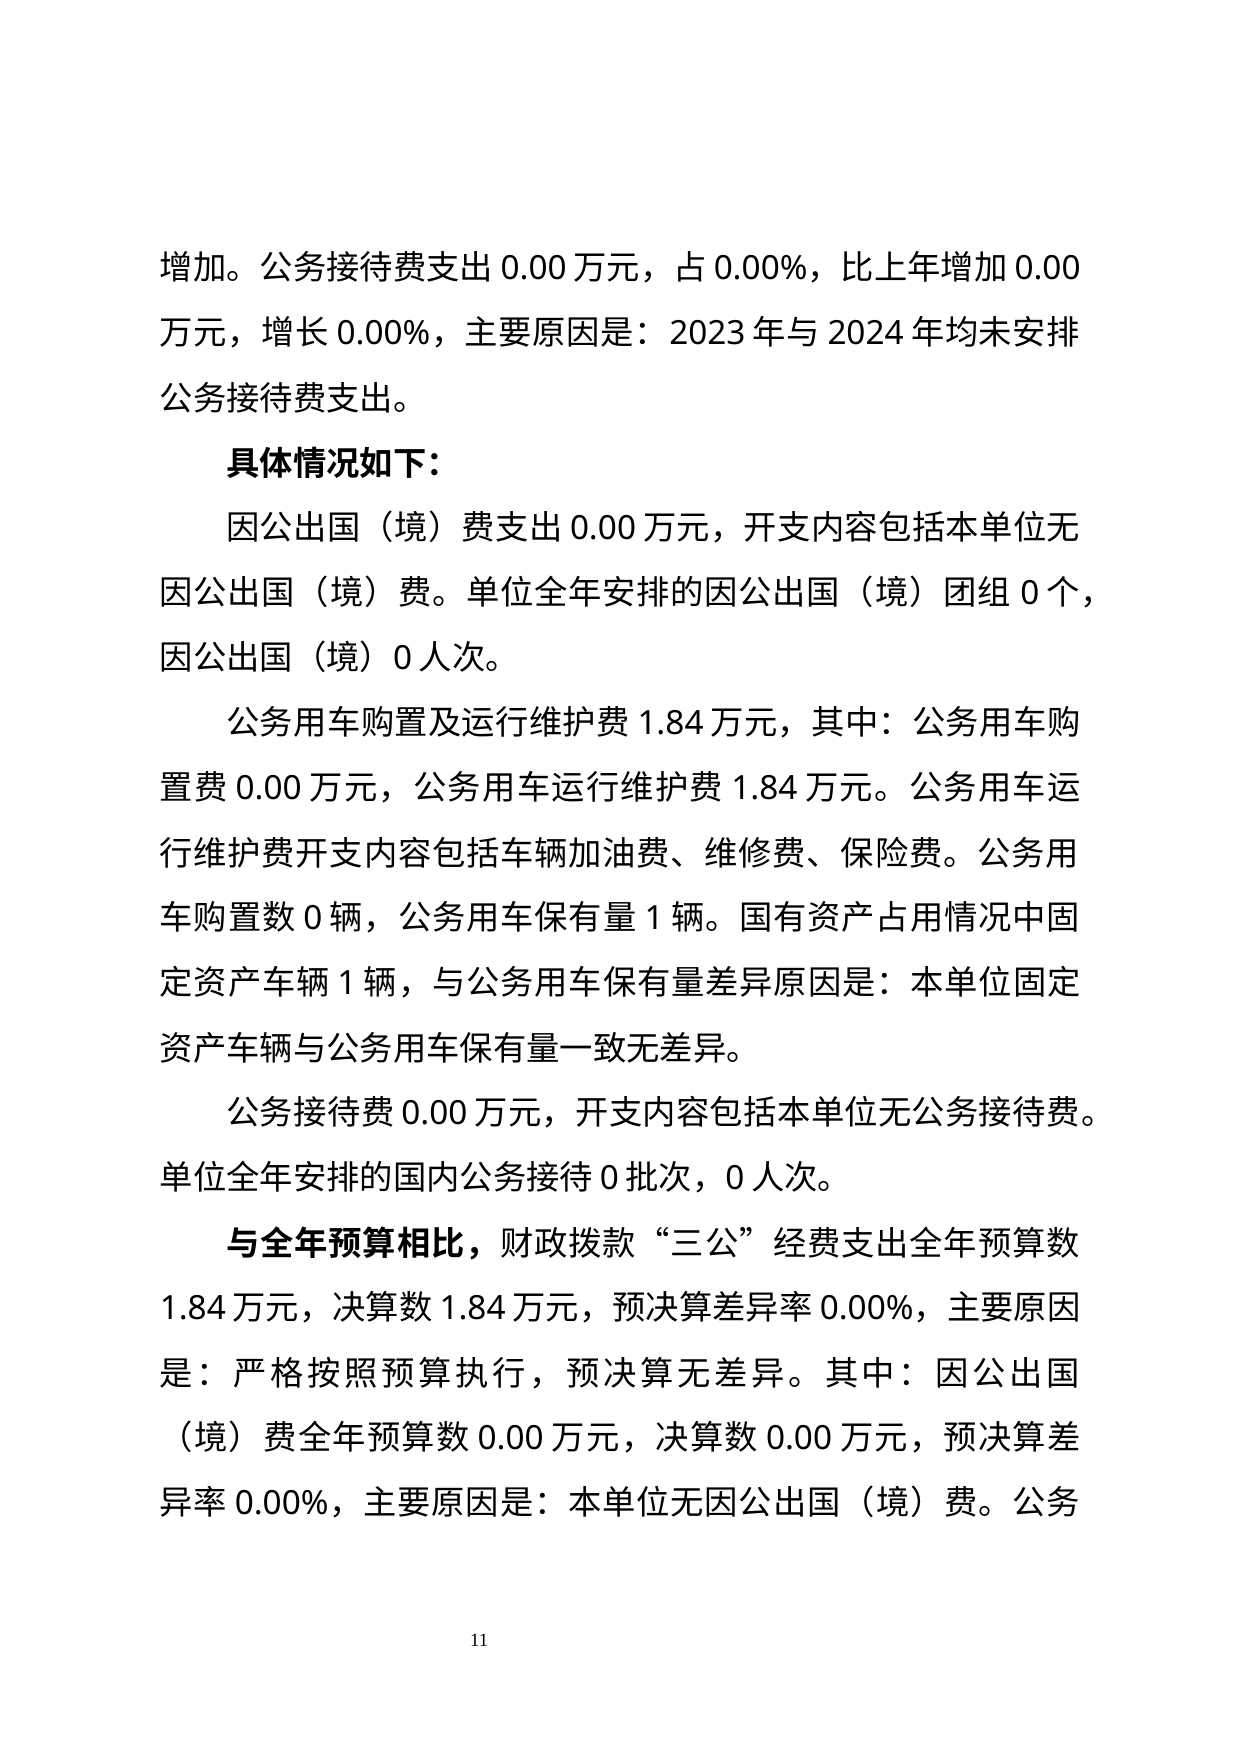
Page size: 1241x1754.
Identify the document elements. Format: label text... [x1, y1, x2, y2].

text 因公出国（境）费支出0.00万元，开支内容包括本单位无因公出国（境）费。单位全年安排的因公出国（境）团组0个，因公出国（境）0人次。 [159, 493, 1081, 688]
text 具体情况如下： [159, 428, 1081, 493]
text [159, 233, 1081, 428]
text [159, 1208, 1081, 1533]
text 公务接待费0.00万元，开支内容包括本单位无公务接待费。单位全年安排的国内公务接待0批次，0人次。 [159, 1078, 1081, 1208]
text 公务用车购置及运行维护费1.84万元，其中：公务用车购置费0.00万元，公务用车运行维护费1.84万元。公务用车运行维护费开支内容包括车辆加油费、维修费、保险费。公务用车购置数0辆，公务用车保有量1辆。国有资产占用情况中固定资产车辆1辆，与公务用车保有量差异原因是：本单位固定资产车辆与公务用车保有量一致无差异。 [159, 688, 1081, 1078]
